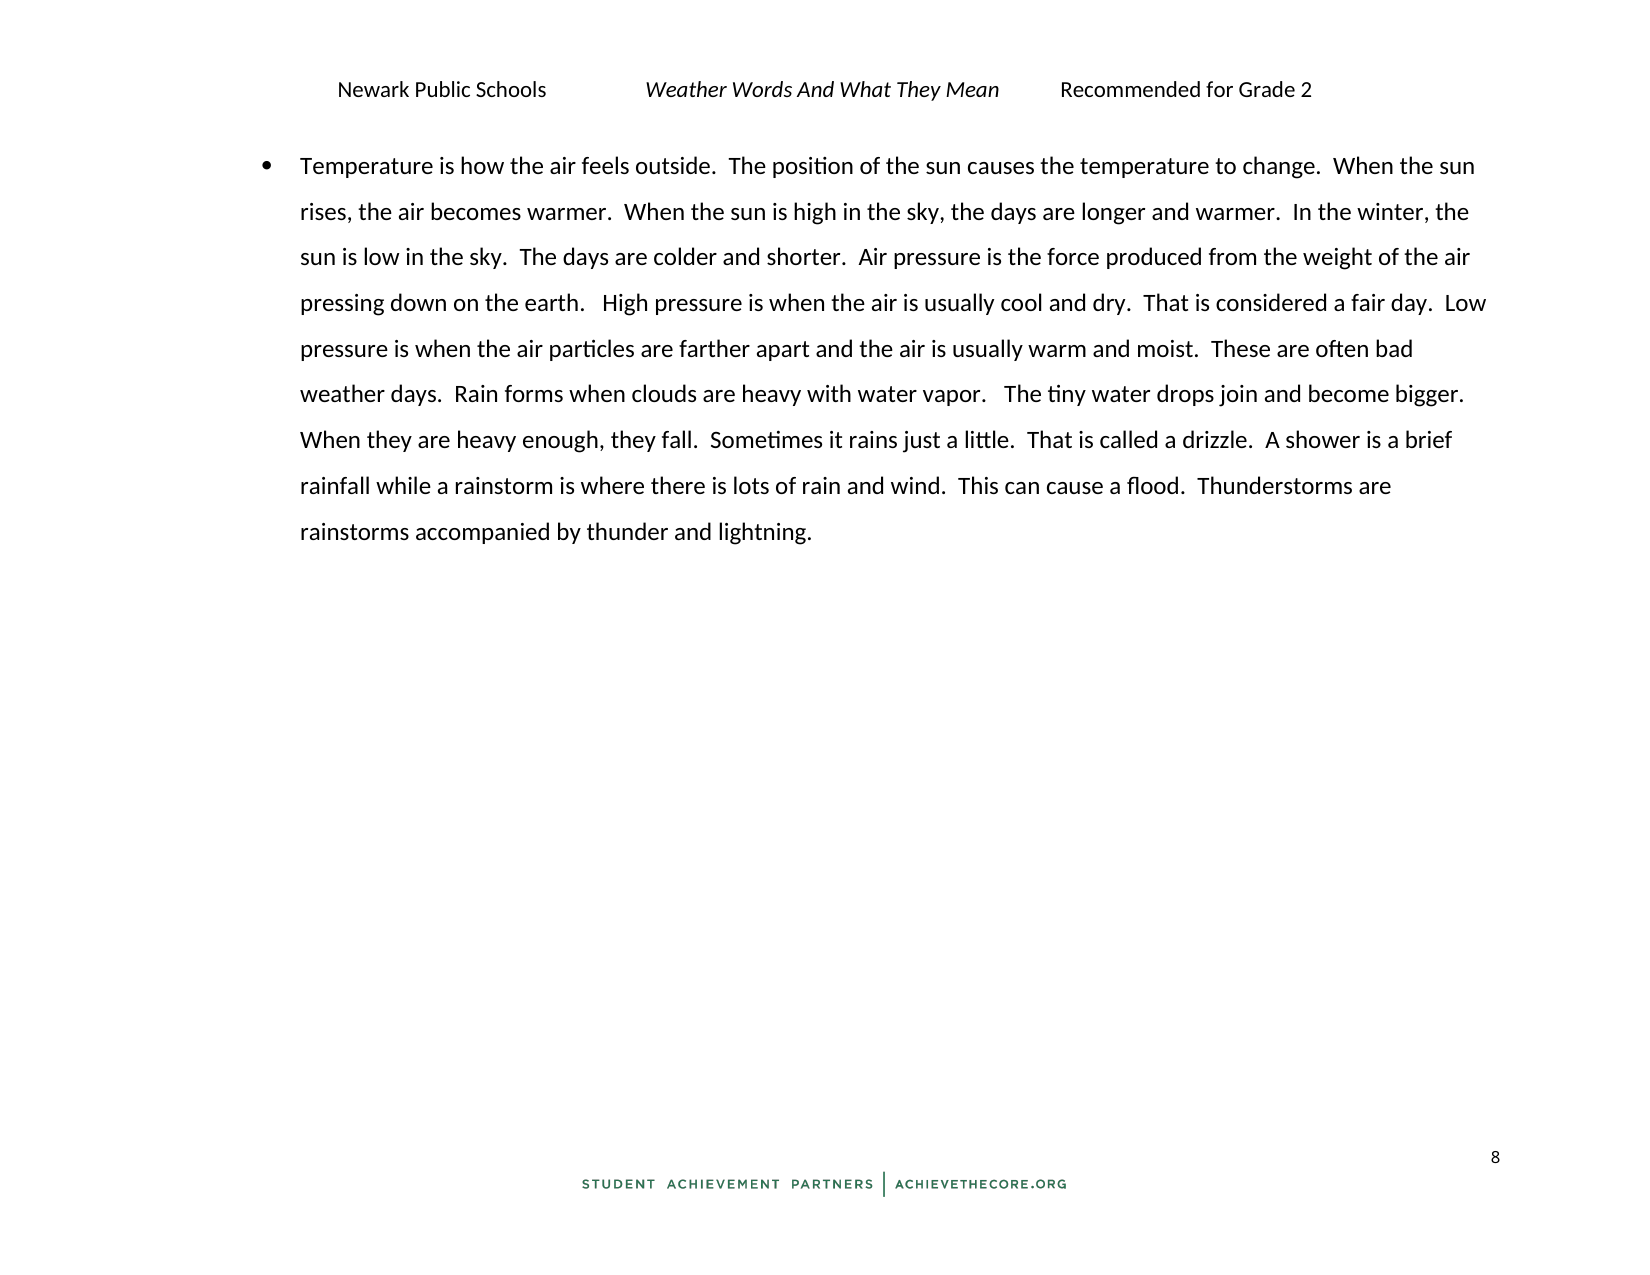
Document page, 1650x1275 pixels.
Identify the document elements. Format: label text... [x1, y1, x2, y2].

list Temperature is how the air feels outside. The position of the sun causes the temperature to change. When the sun rises, the air becomes warmer. When the sun is high in the sky, the days are longer and warmer. In the winter, the sun is low in the sky. The days are colder and shorter. Air pressure is the force produced from the weight of the air pressing down on the earth. High pressure is when the air is usually cool and dry. That is considered a fair day. Low pressure is when the air particles are farther apart and the air is usually warm and moist. These are often bad weather days. Rain forms when clouds are heavy with water vapor. The tiny water drops join and become bigger. When they are heavy enough, they fall. Sometimes it rains just a little. That is called a drizzle. A shower is a brief rainfall while a rainstorm is where there is lots of rain and wind. This can cause a flood. Thunderstorms are rainstorms accompanied by thunder and lightning. [262, 150, 1500, 546]
picture [571, 1168, 1079, 1200]
